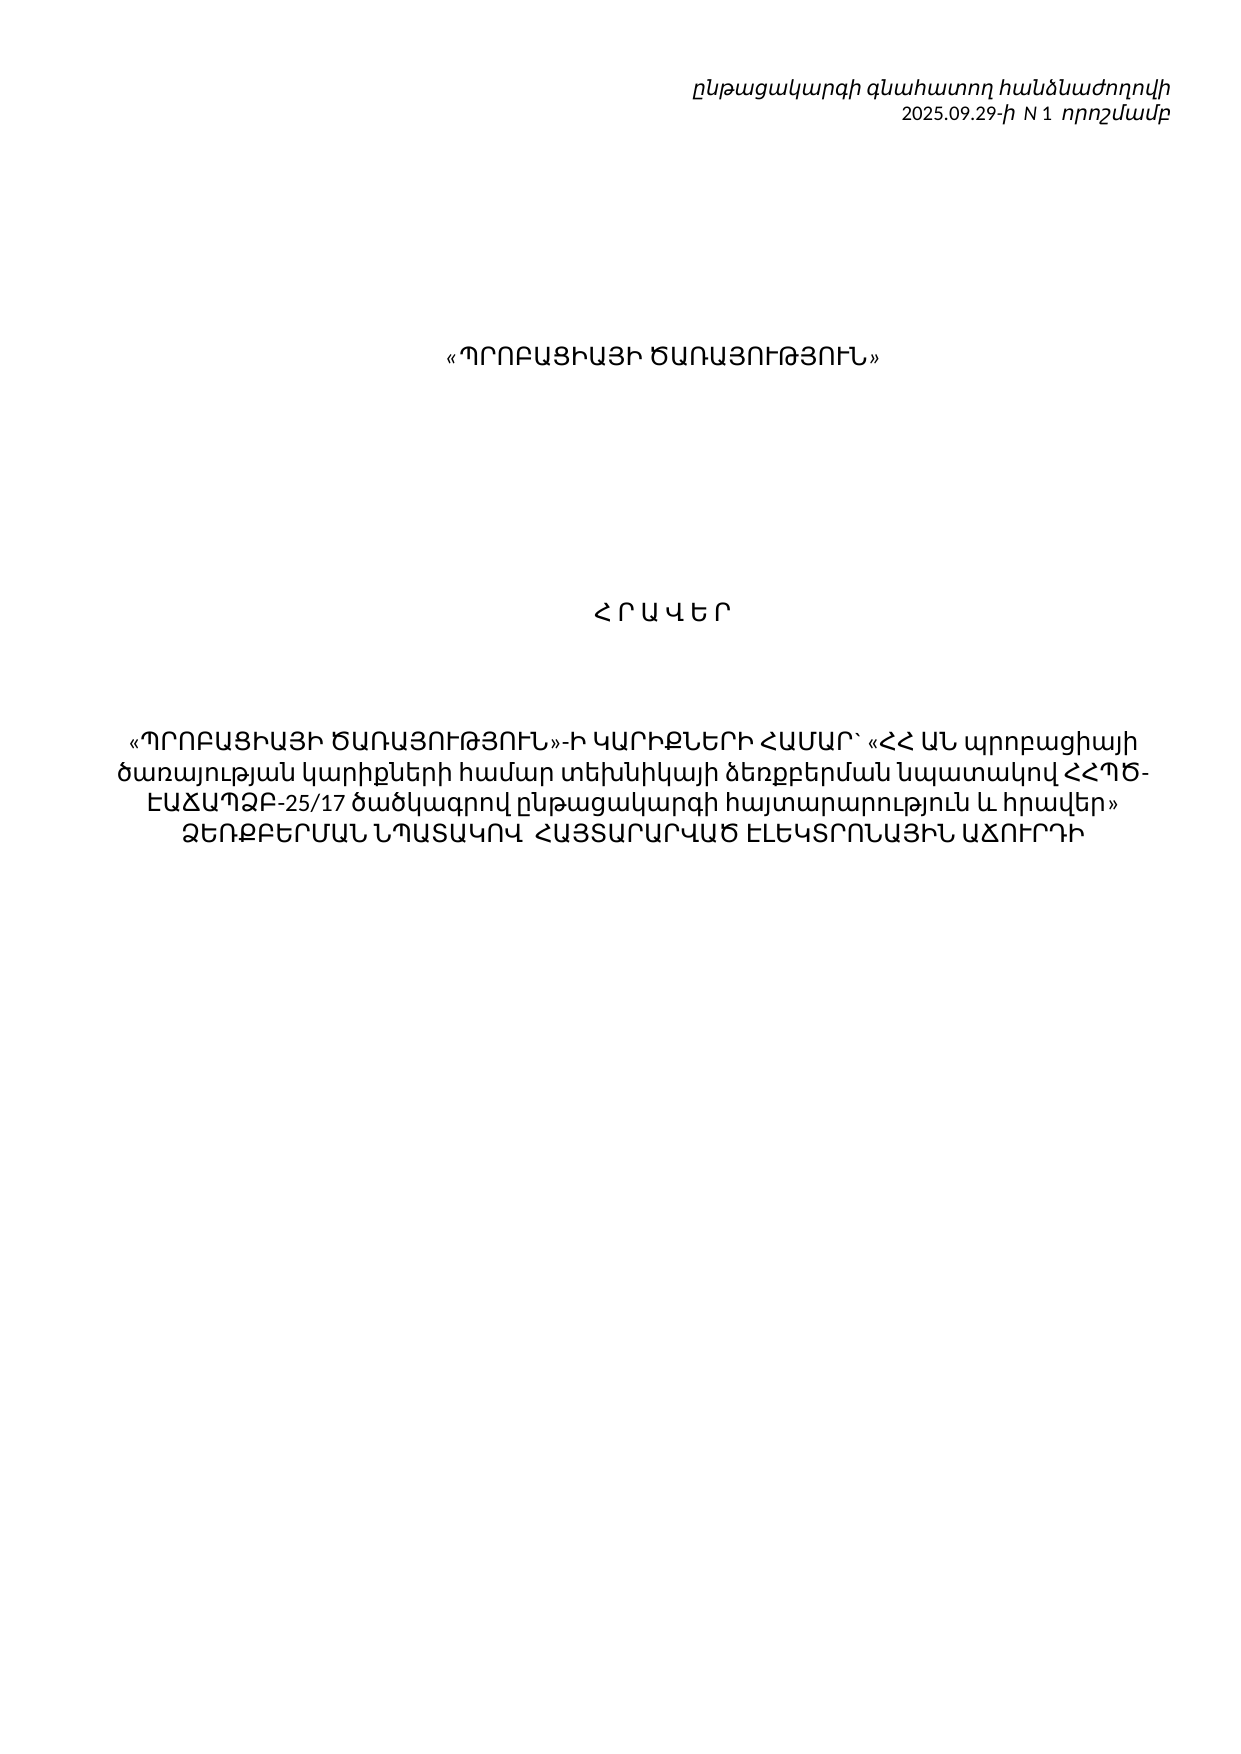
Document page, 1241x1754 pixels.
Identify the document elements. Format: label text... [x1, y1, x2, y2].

text 2025.09.29 -ի N 1 որոշմամբ [94, 100, 1171, 126]
text ընթացակարգի գնահատող հանձնաժողովի [94, 75, 1171, 100]
text «ՊՐՈԲԱՑԻԱՅԻ ԾԱՌԱՅՈՒԹՅՈՒՆ»-Ի ԿԱՐԻՔՆԵՐԻ ՀԱՄԱՐ` «ՀՀ ԱՆ պրոբացիայի ծառայության կարիքների համար տեխնիկայի ձեռքբերման նպատակով ՀՀՊԾ-ԷԱՃԱՊՁԲ-25/17 ծածկագրով ընթացակարգի հայտարարություն և հրավեր» ՁԵՌՔԲԵՐՄԱՆ ՆՊԱՏԱԿՈՎ ՀԱՅՏԱՐԱՐՎԱԾ ԷԼԵԿՏՐՈՆԱՅԻՆ ԱՃՈՒՐԴԻ [94, 726, 1172, 848]
text « ՊՐՈԲԱՑԻԱՅԻ ԾԱՌԱՅՈՒԹՅՈՒՆ» [94, 341, 1172, 371]
text Հ Ր Ա Վ Ե Ր [94, 597, 1172, 628]
